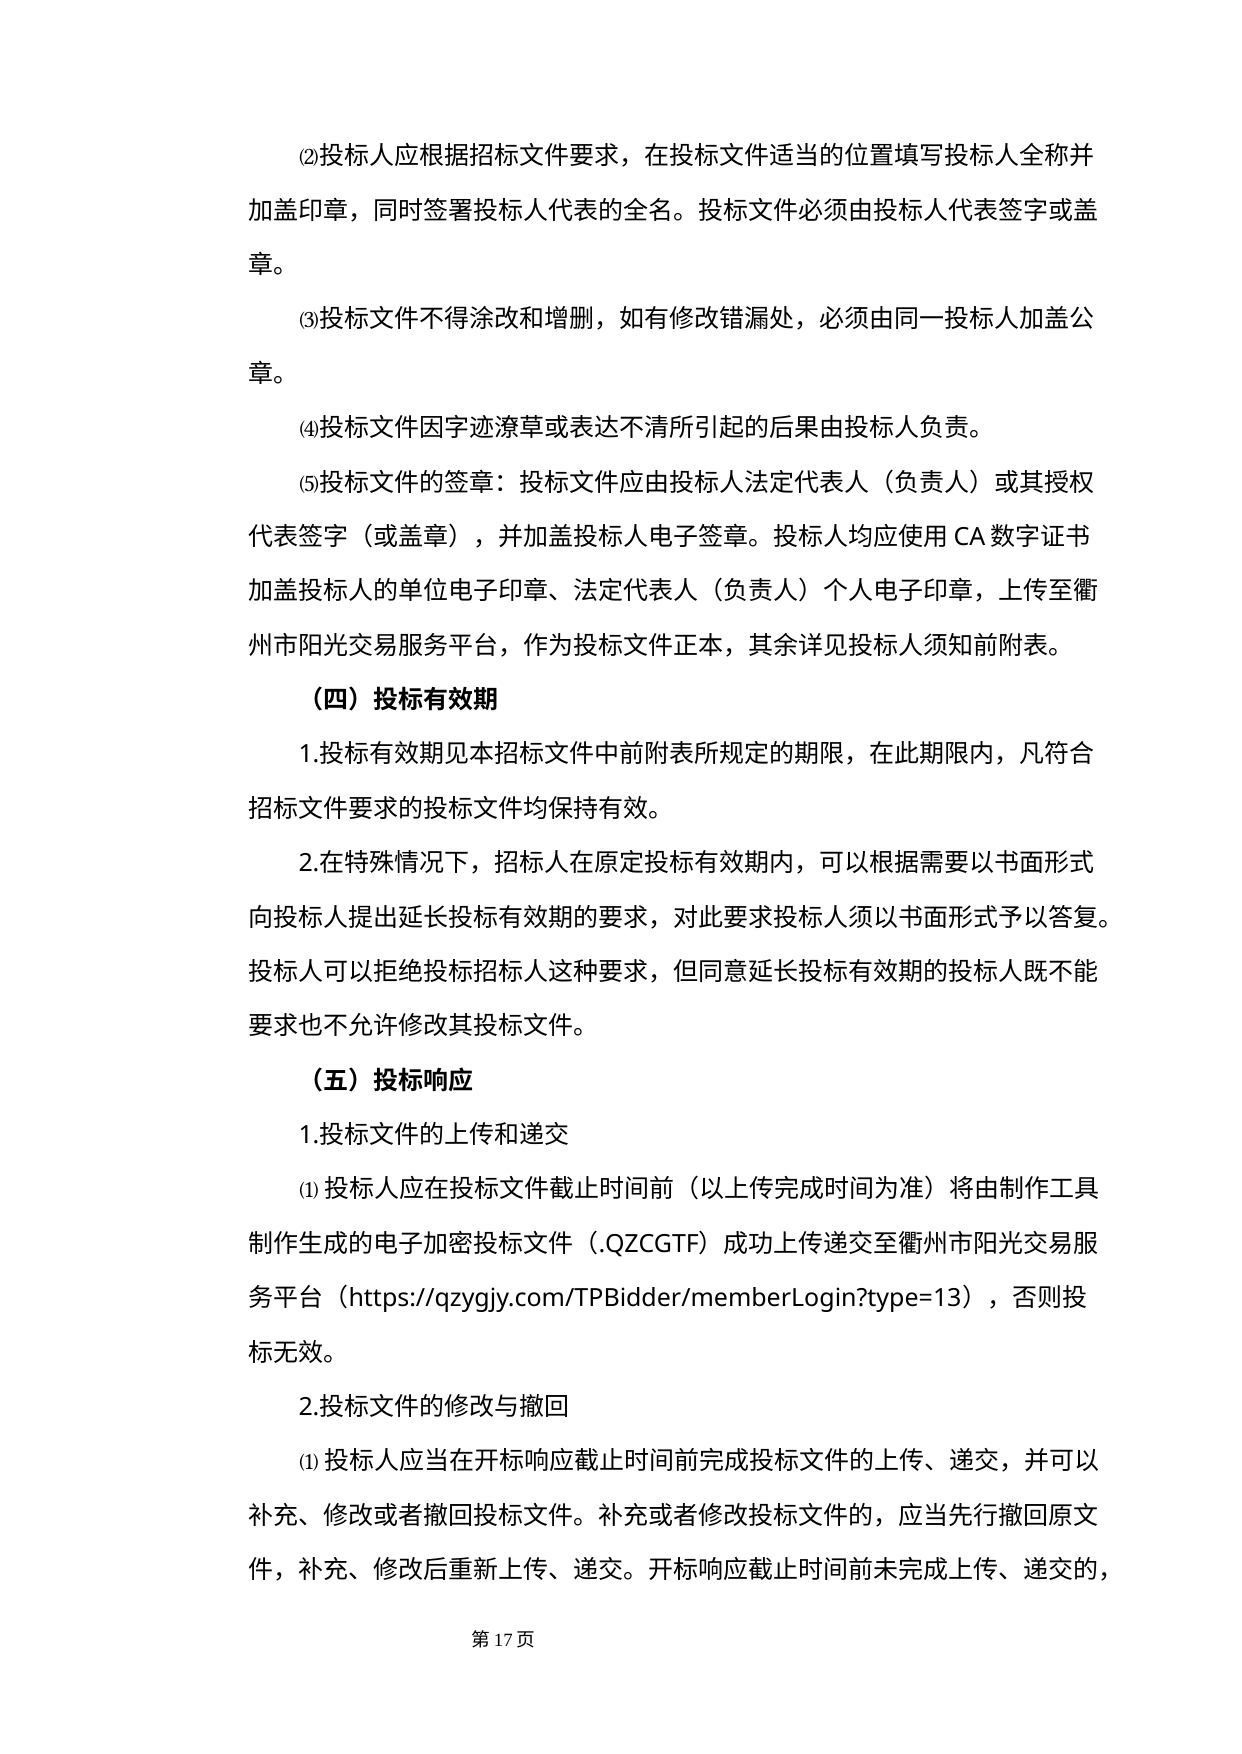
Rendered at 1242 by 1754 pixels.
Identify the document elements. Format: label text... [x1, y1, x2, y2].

text ⑸投标文件的签章：投标文件应由投标人法定代表人（负责人）或其授权代表签字（或盖章），并加盖投标人电子签章。投标人均应使用CA数字证书加盖投标人的单位电子印章、法定代表人（负责人）个人电子印章，上传至衢州市阳光交易服务平台，作为投标文件正本，其余详见投标人须知前附表。 [248, 462, 1106, 661]
text 2.在特殊情况下，招标人在原定投标有效期内，可以根据需要以书面形式向投标人提出延长投标有效期的要求，对此要求投标人须以书面形式予以答复。投标人可以拒绝投标招标人这种要求，但同意延长投标有效期的投标人既不能要求也不允许修改其投标文件。 [248, 843, 1106, 1042]
text ⑷投标文件因字迹潦草或表达不清所引起的后果由投标人负责。 [248, 408, 1106, 444]
text ⑶投标文件不得涂改和增删，如有修改错漏处，必须由同一投标人加盖公章。 [248, 299, 1106, 389]
text 1.投标文件的上传和递交 [248, 1114, 1106, 1151]
text ⑴投标人应在投标文件截止时间前（以上传完成时间为准）将由制作工具制作生成的电子加密投标文件（.QZCGTF）成功上传递交至衢州市阳光交易服务平台（https://qzygjy.com/TPBidder/memberLogin?type=13），否则投标无效。 [248, 1169, 1106, 1368]
text （五）投标响应 [248, 1060, 1106, 1096]
text 2.投标文件的修改与撤回 [248, 1386, 1106, 1423]
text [248, 1441, 1106, 1586]
text ⑵投标人应根据招标文件要求，在投标文件适当的位置填写投标人全称并加盖印章，同时签署投标人代表的全名。投标文件必须由投标人代表签字或盖章。 [248, 136, 1106, 281]
text 1.投标有效期见本招标文件中前附表所规定的期限，在此期限内，凡符合招标文件要求的投标文件均保持有效。 [248, 734, 1106, 824]
text （四）投标有效期 [248, 679, 1106, 716]
